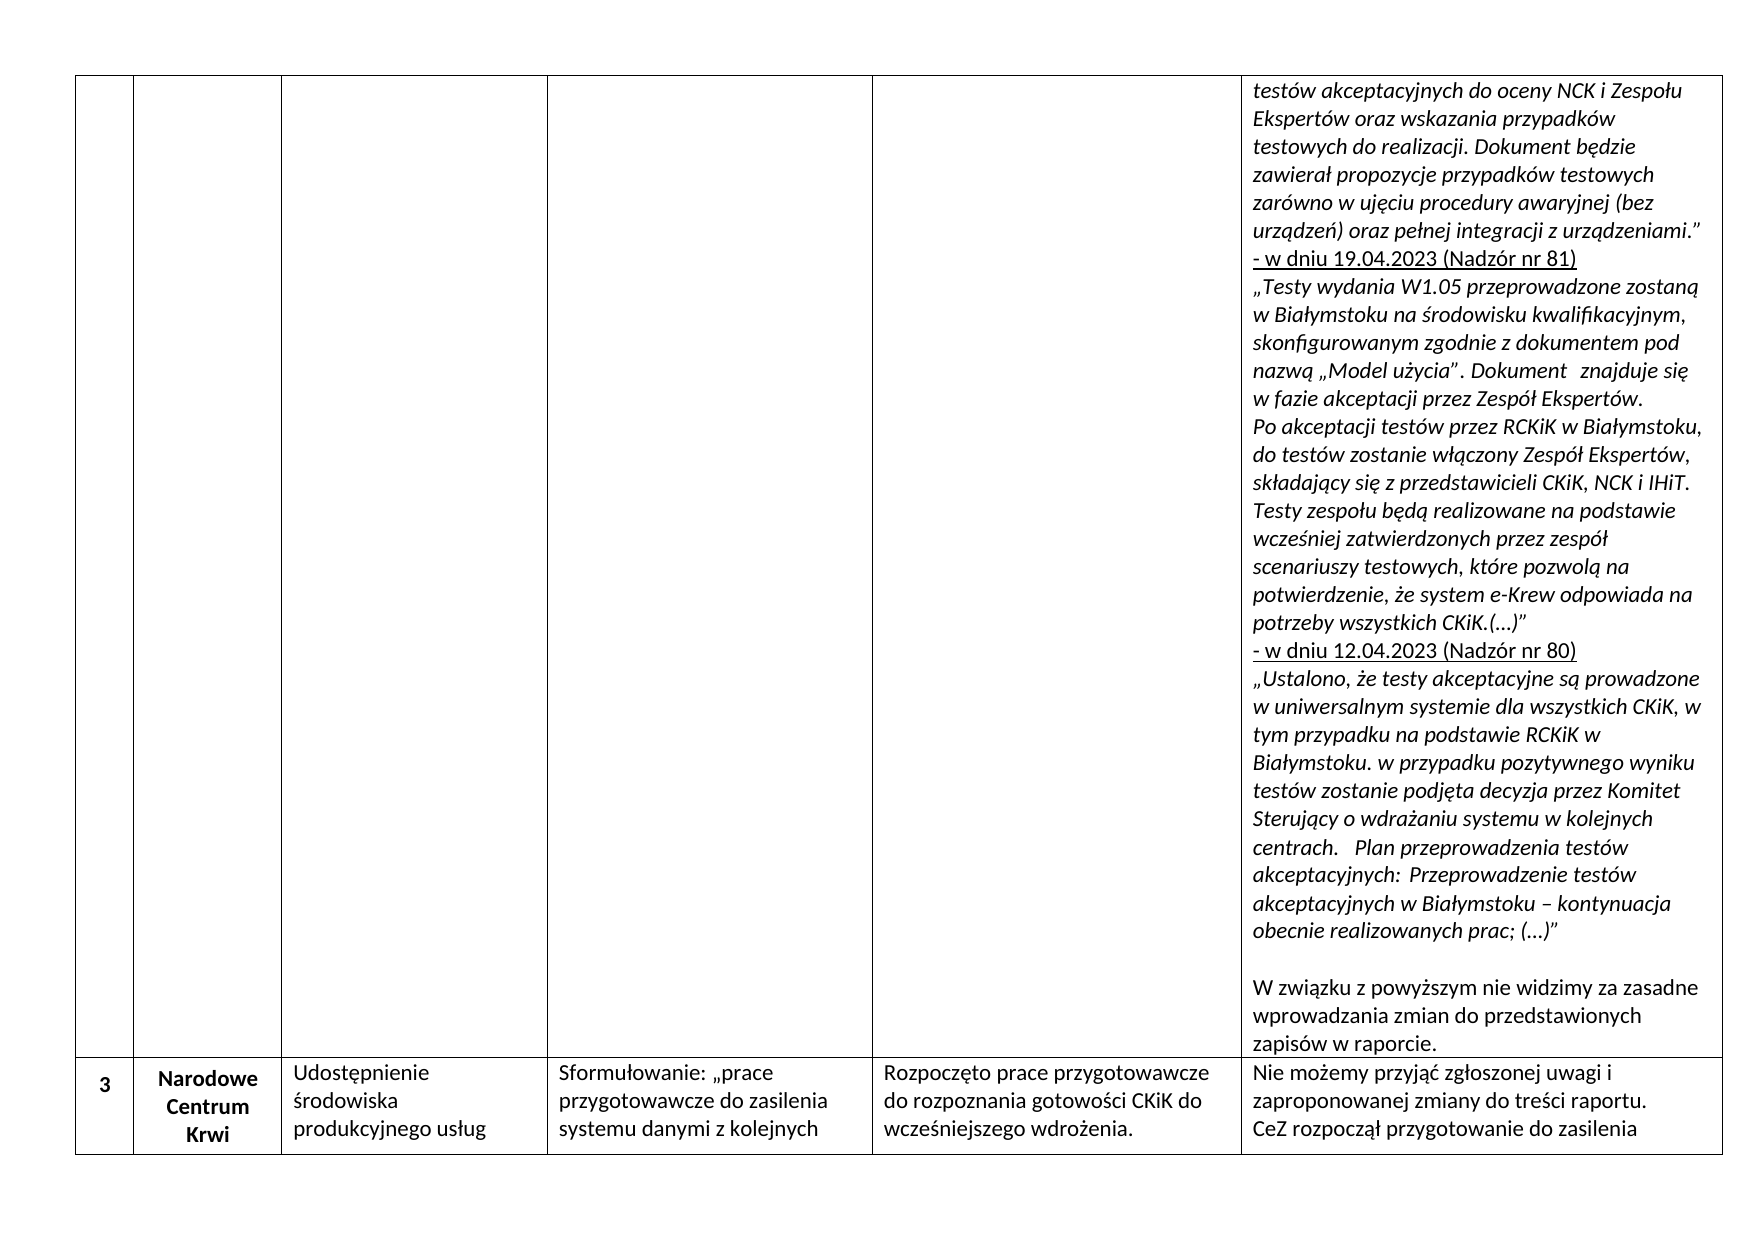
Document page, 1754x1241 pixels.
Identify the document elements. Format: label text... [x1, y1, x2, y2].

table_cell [134, 76, 281, 1057]
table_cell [548, 1058, 872, 1154]
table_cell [282, 76, 547, 1057]
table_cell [873, 1058, 1241, 1154]
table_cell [134, 1058, 281, 1154]
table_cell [282, 1058, 547, 1154]
table_cell 3 [76, 1058, 133, 1154]
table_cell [1242, 76, 1722, 1057]
table_cell 2 [76, 76, 133, 1057]
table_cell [548, 76, 872, 1057]
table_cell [1242, 1058, 1722, 1154]
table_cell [873, 76, 1241, 1057]
